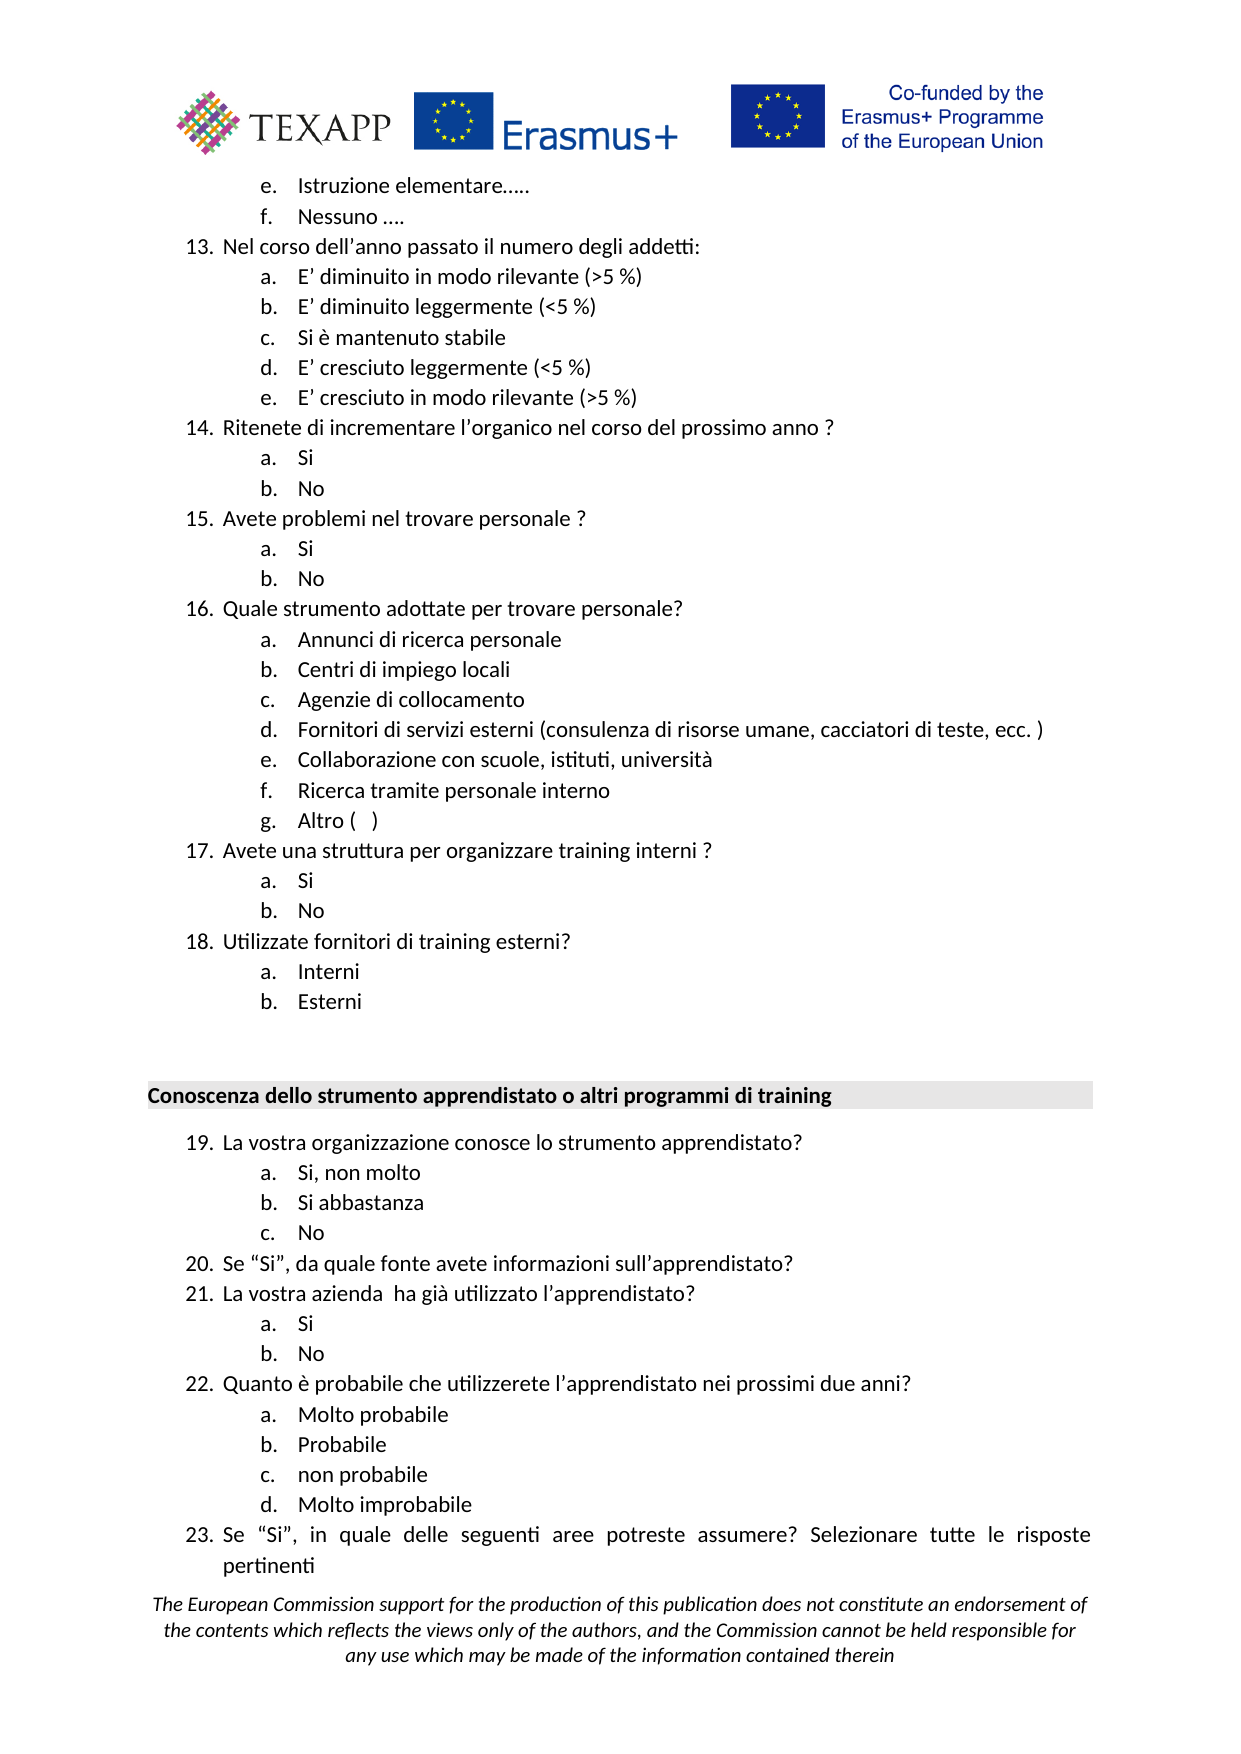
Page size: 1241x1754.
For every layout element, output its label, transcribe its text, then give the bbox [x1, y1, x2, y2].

list Avete problemi nel trovare personale ? [185, 504, 1093, 532]
list No [260, 1339, 1093, 1367]
list E’ cresciuto in modo rilevante (>5 %) [260, 383, 1093, 411]
list Nessuno …. [260, 202, 1093, 230]
list Quale strumento adottate per trovare personale? [185, 594, 1093, 622]
list No [260, 1218, 1093, 1246]
list Nel corso dell’anno passato il numero degli addetti: [185, 232, 1093, 260]
list Avete una struttura per organizzare training interni ? [185, 836, 1093, 864]
list Annunci di ricerca personale [260, 625, 1093, 653]
list No [260, 474, 1093, 502]
picture [711, 66, 1059, 166]
list E’ cresciuto leggermente (<5 %) [260, 353, 1093, 381]
list Interni [260, 957, 1093, 985]
list Istruzione elementare….. [260, 172, 1093, 199]
list Agenzie di collocamento [260, 685, 1093, 713]
list Si abbastanza [260, 1188, 1093, 1216]
list Se “Si”, da quale fonte avete informazioni sull’apprendistato? [185, 1249, 1093, 1277]
list Ritenete di incrementare l’organico nel corso del prossimo anno ? [185, 413, 1093, 441]
list Molto improbabile [260, 1490, 1093, 1518]
list Collaborazione con scuole, istituti, università [260, 746, 1093, 773]
list Si [260, 443, 1093, 471]
list Fornitori di servizi esterni (consulenza di risorse umane, cacciatori di teste, ecc. ) [260, 715, 1093, 743]
list Esterni [260, 987, 1093, 1015]
list Molto probabile [260, 1400, 1093, 1428]
list Si [260, 1309, 1093, 1337]
list Si [260, 534, 1093, 562]
picture [152, 73, 678, 172]
list E’ diminuito in modo rilevante (>5 %) [260, 262, 1093, 290]
list No [260, 564, 1093, 592]
text Conoscenza dello strumento apprendistato o altri programmi di training [148, 1081, 1093, 1109]
list Si [260, 866, 1093, 894]
list No [260, 897, 1093, 924]
list La vostra azienda ha già utilizzato l’apprendistato? [185, 1279, 1093, 1307]
list Probabile [260, 1430, 1093, 1458]
list E’ diminuito leggermente (<5 %) [260, 292, 1093, 320]
list Ricerca tramite personale interno [260, 776, 1093, 804]
list Se “Si”, in quale delle seguenti aree potreste assumere? Selezionare tutte le risposte pertinenti [185, 1521, 1093, 1579]
list Si è mantenuto stabile [260, 323, 1093, 351]
list La vostra organizzazione conosce lo strumento apprendistato? [185, 1128, 1093, 1156]
list Centri di impiego locali [260, 655, 1093, 683]
list Altro ( ) [260, 806, 1093, 834]
list Utilizzate fornitori di training esterni? [185, 927, 1093, 955]
list Si, non molto [260, 1158, 1093, 1186]
list Quanto è probabile che utilizzerete l’apprendistato nei prossimi due anni? [185, 1369, 1093, 1397]
list non probabile [260, 1460, 1093, 1488]
